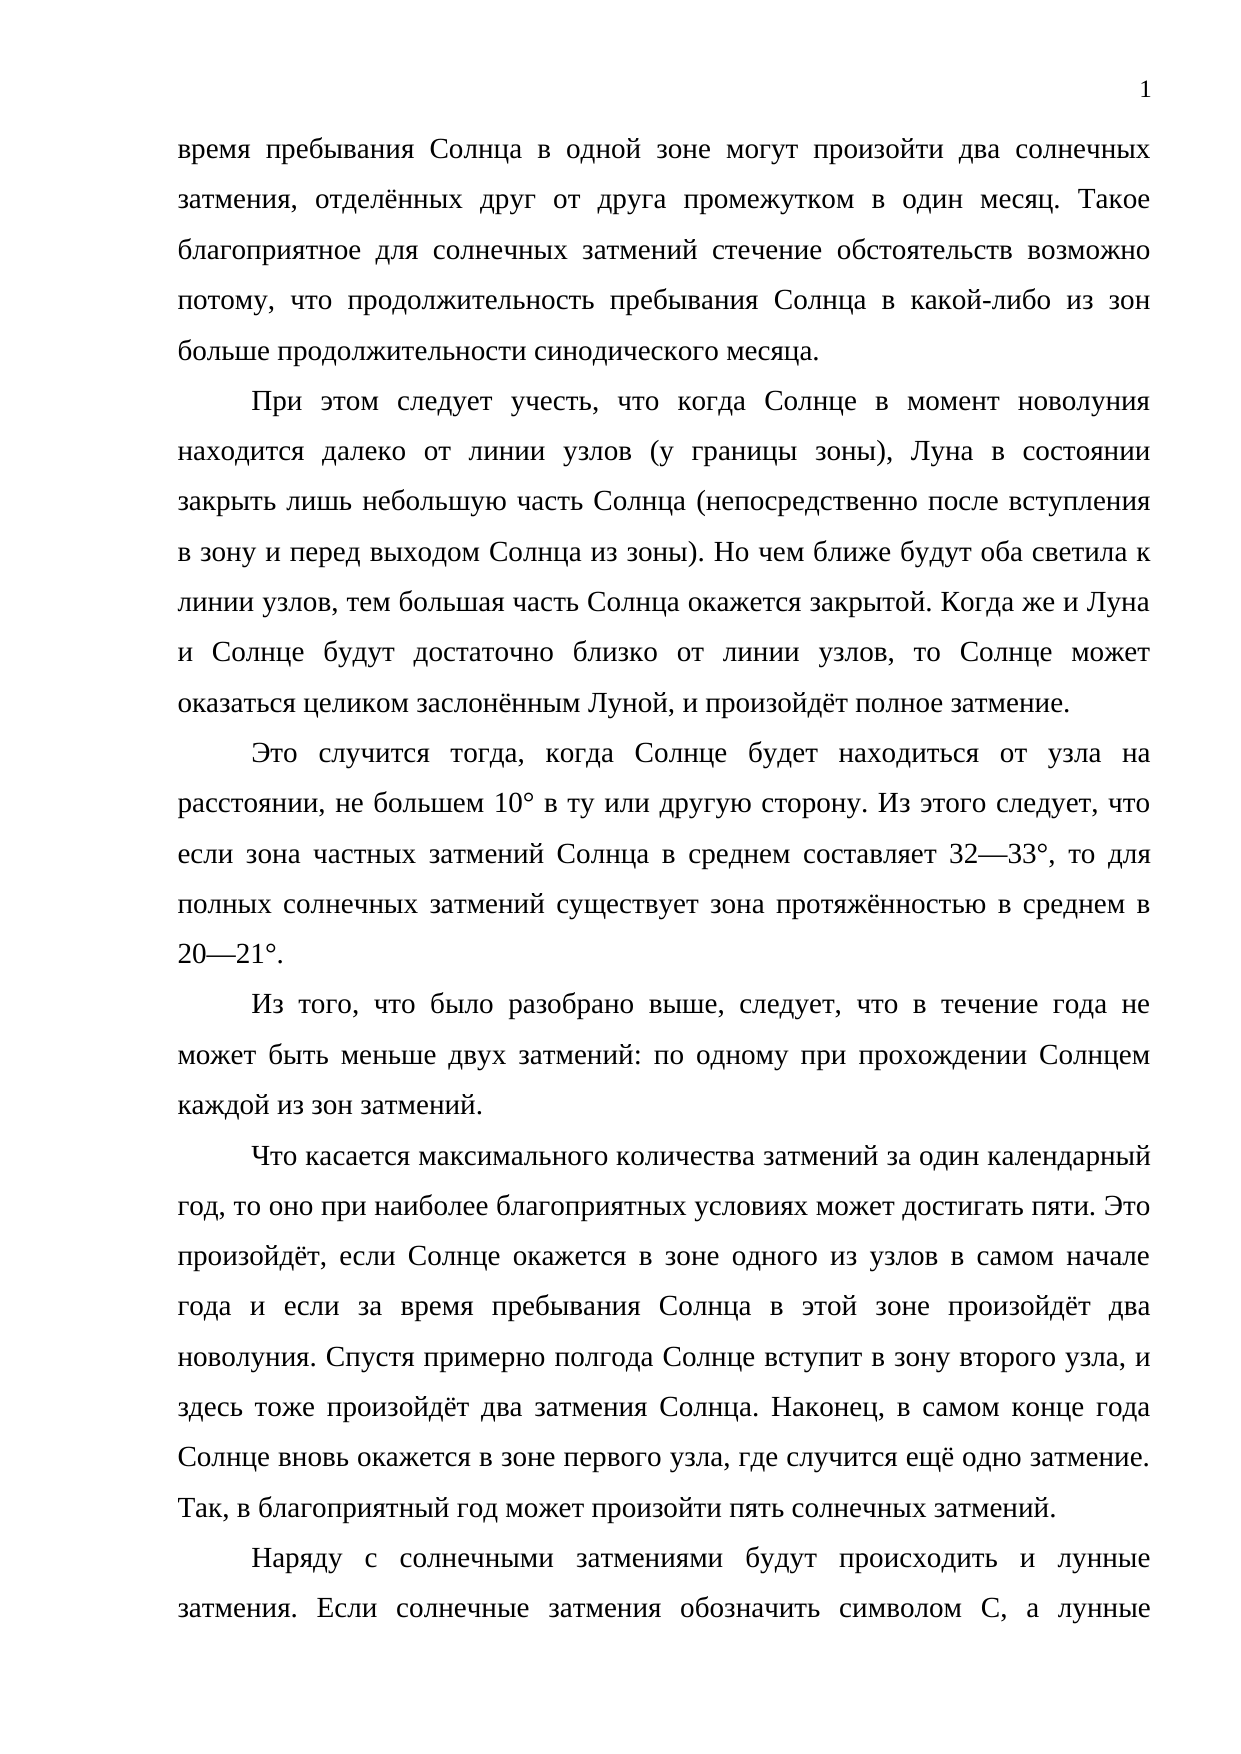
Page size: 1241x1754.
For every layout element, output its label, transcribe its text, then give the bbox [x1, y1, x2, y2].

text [177, 1540, 1152, 1624]
text При этом следует учесть, что когда Солнце в момент новолуния находится далеко от линии узлов (у границы зоны), Луна в состоянии закрыть лишь небольшую часть Солнца (непосредственно после вступления в зону и перед выходом Солнца из зоны). Но чем ближе будут оба светила к линии узлов, тем большая часть Солнца окажется закрытой. Когда же и Луна и Солнце будут достаточно близко от линии узлов, то Солнце может оказаться целиком заслонённым Луной, и произойдёт полное затмение. [177, 383, 1152, 718]
text Это случится тогда, когда Солнце будет находиться от узла на расстоянии, не большем 10° в ту или другую сторону. Из этого следует, что если зона частных затмений Солнца в среднем составляет 32—33°, то для полных солнечных затмений существует зона протяжённостью в среднем в 20—21°. [177, 735, 1152, 970]
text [177, 131, 1152, 366]
text Из того, что было разобрано выше, следует, что в течение года не может быть меньше двух затмений: по одному при прохождении Солнцем каждой из зон затмений. [177, 987, 1152, 1121]
text Что касается максимального количества затмений за один календарный год, то оно при наиболее благоприятных условиях может достигать пяти. Это произойдёт, если Солнце окажется в зоне одного из узлов в самом начале года и если за время пребывания Солнца в этой зоне произойдёт два новолуния. Спустя примерно полгода Солнце вступит в зону второго узла, и здесь тоже произойдёт два затмения Солнца. Наконец, в самом конце года Солнце вновь окажется в зоне первого узла, где случится ещё одно затмение. Так, в благоприятный год может произойти пять солнечных затмений. [177, 1138, 1152, 1523]
